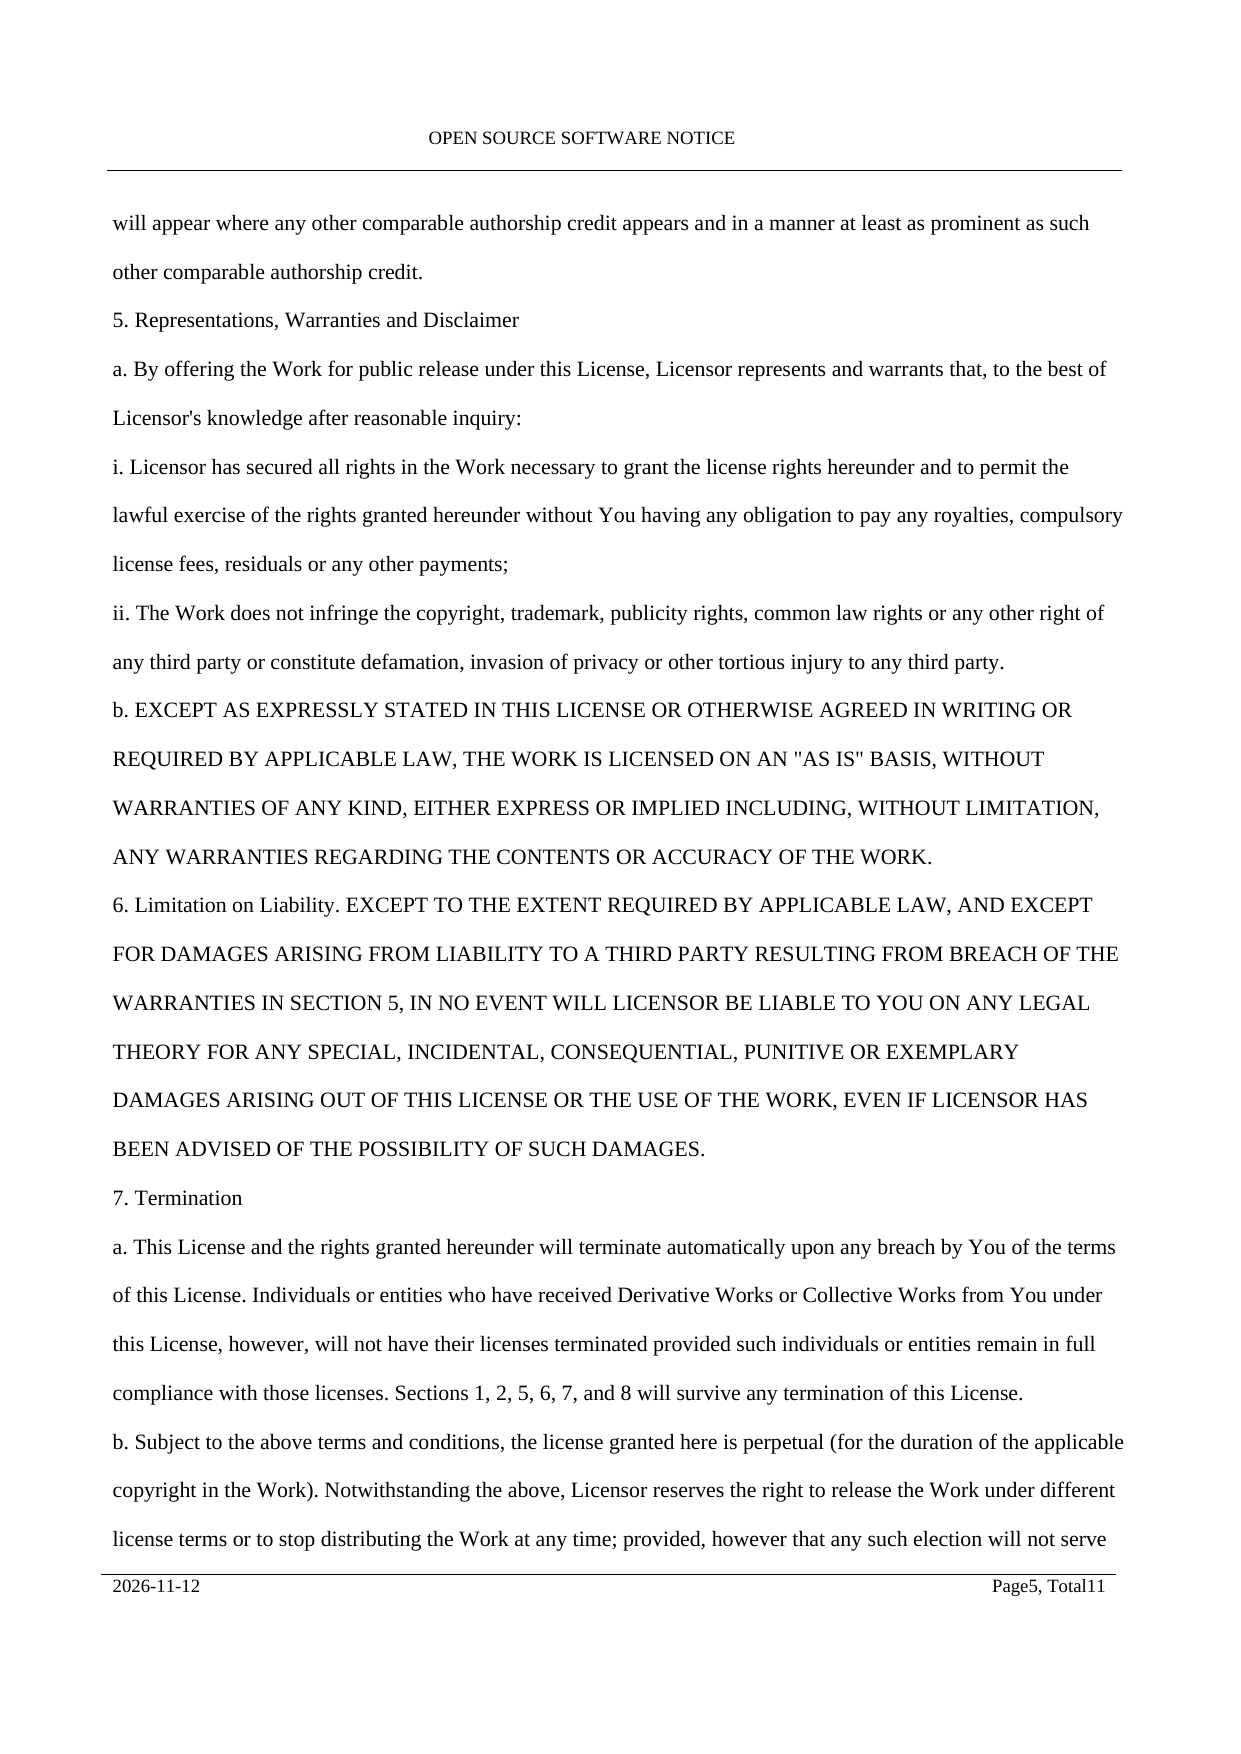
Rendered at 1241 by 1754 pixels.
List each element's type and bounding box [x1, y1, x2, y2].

text [112, 206, 1128, 1555]
